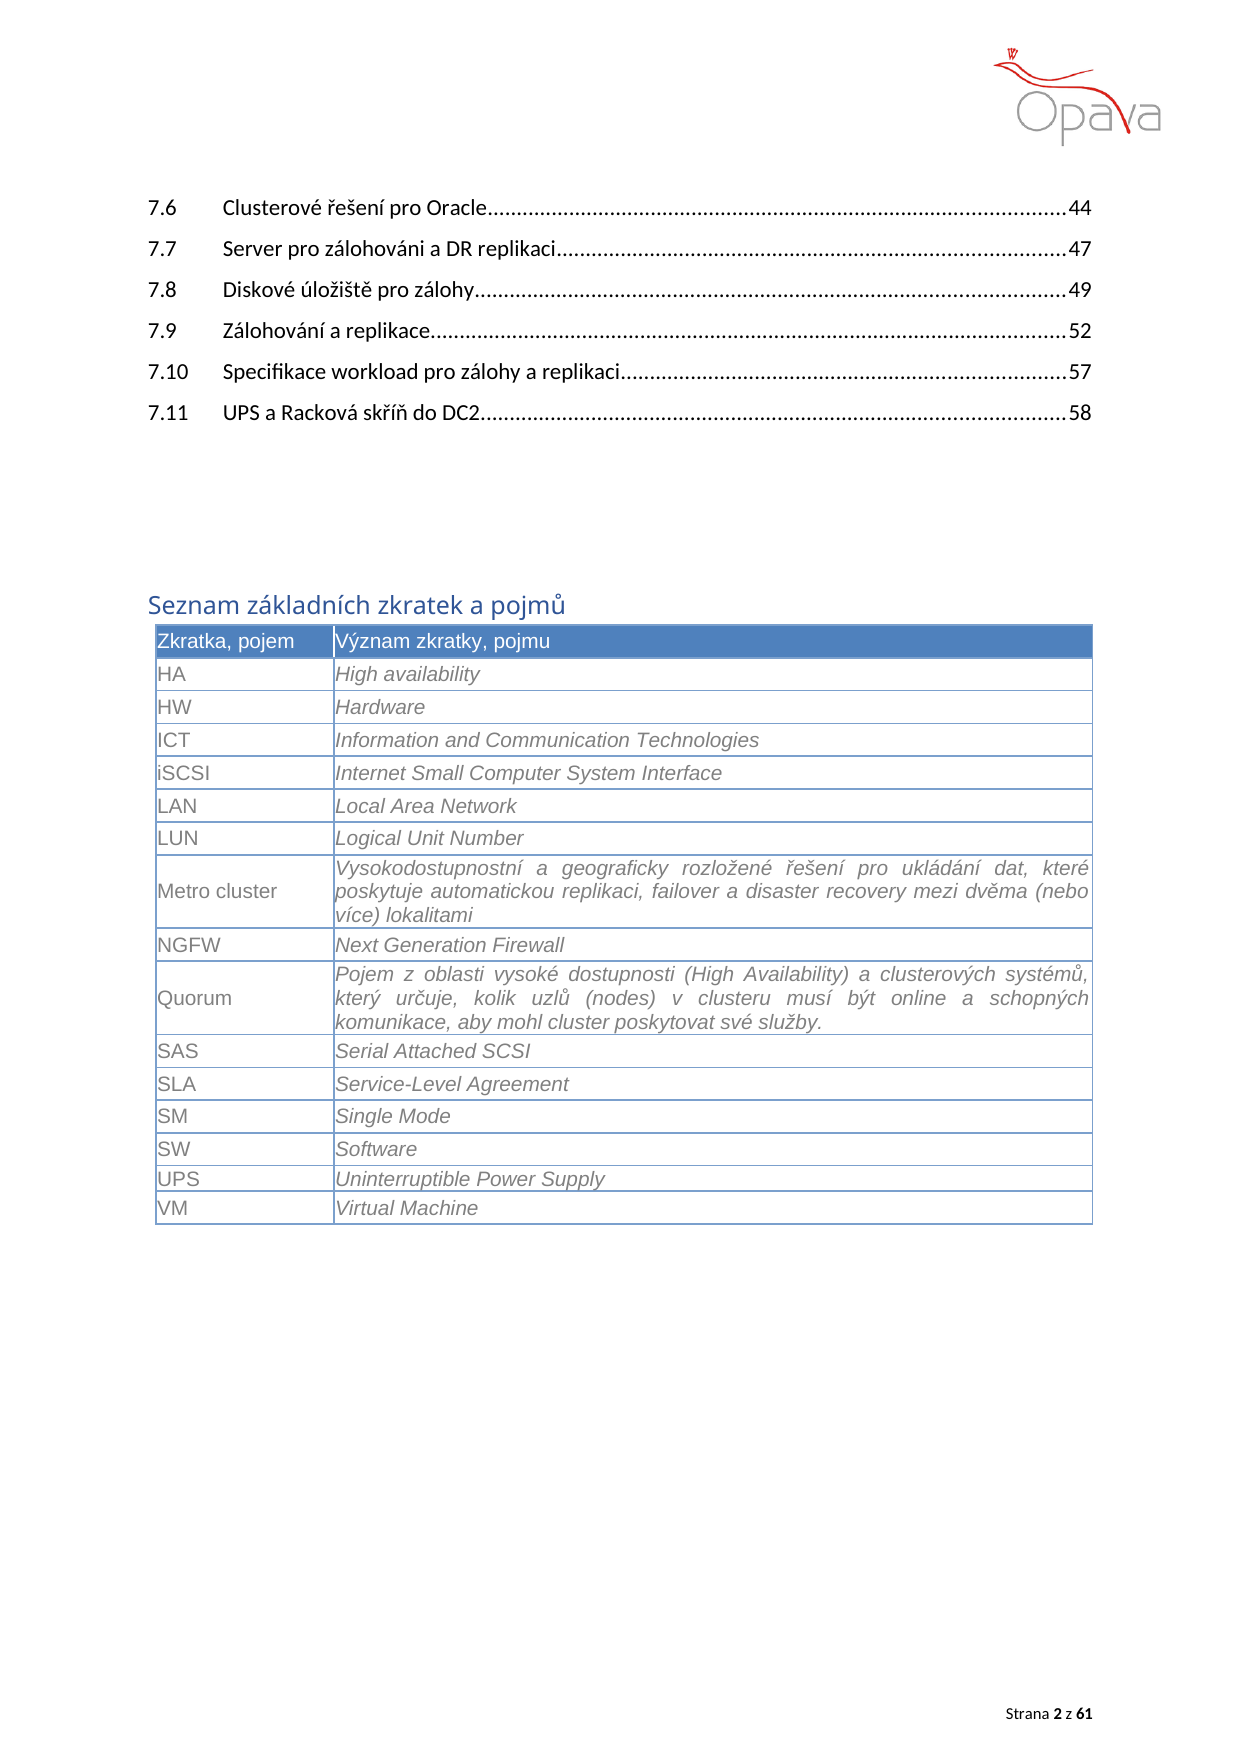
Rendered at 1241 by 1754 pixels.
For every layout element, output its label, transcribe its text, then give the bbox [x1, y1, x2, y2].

table_cell Software [335, 1134, 1092, 1165]
table_cell UPS [157, 1166, 333, 1190]
table_cell Hardware [335, 691, 1092, 723]
table_cell Metro cluster [157, 856, 333, 927]
table_cell VM [157, 1192, 333, 1223]
picture [985, 39, 1170, 153]
table_cell Serial Attached SCSI [335, 1035, 1092, 1066]
table_cell Single Mode [335, 1101, 1092, 1132]
table_cell Information and Communication Technologies [335, 724, 1092, 755]
table_cell SW [157, 1134, 333, 1165]
table_cell Pojem z oblasti vysoké dostupnosti (High Availability) a clusterových systémů, který určuje, kolik uzlů (nodes) v clusteru musí být online a schopných komunikace, aby mohl cluster poskytovat své služby. [335, 962, 1092, 1033]
table_cell SM [157, 1101, 333, 1132]
table_cell Vysokodostupnostní a geograficky rozložené řešení pro ukládání dat, které poskytuje automatickou replikaci, failover a disaster recovery mezi dvěma (nebo více) lokalitami [335, 856, 1092, 927]
table_cell Local Area Network [335, 790, 1092, 821]
table_cell iSCSI [157, 757, 333, 788]
table_cell SAS [157, 1035, 333, 1066]
table_cell LAN [157, 790, 333, 821]
table_cell LUN [157, 823, 333, 854]
table_cell ICT [157, 724, 333, 755]
table_cell NGFW [157, 929, 333, 960]
table_cell Quorum [157, 962, 333, 1033]
subtitle Seznam základních zkratek a pojmů [148, 587, 1093, 621]
table_cell HW [157, 691, 333, 723]
table_cell Next Generation Firewall [335, 929, 1092, 960]
table_cell Internet Small Computer System Interface [335, 757, 1092, 788]
table_header Význam zkratky, pojmu [335, 626, 1092, 657]
table_cell Service-Level Agreement [335, 1068, 1092, 1099]
table_cell Virtual Machine [335, 1192, 1092, 1223]
table_cell HA [157, 659, 333, 690]
table_cell Logical Unit Number [335, 823, 1092, 854]
table_header Zkratka, pojem [157, 626, 333, 657]
table_cell High availability [335, 659, 1092, 690]
table_cell Uninterruptible Power Supply [335, 1166, 1092, 1190]
table_cell SLA [157, 1068, 333, 1099]
